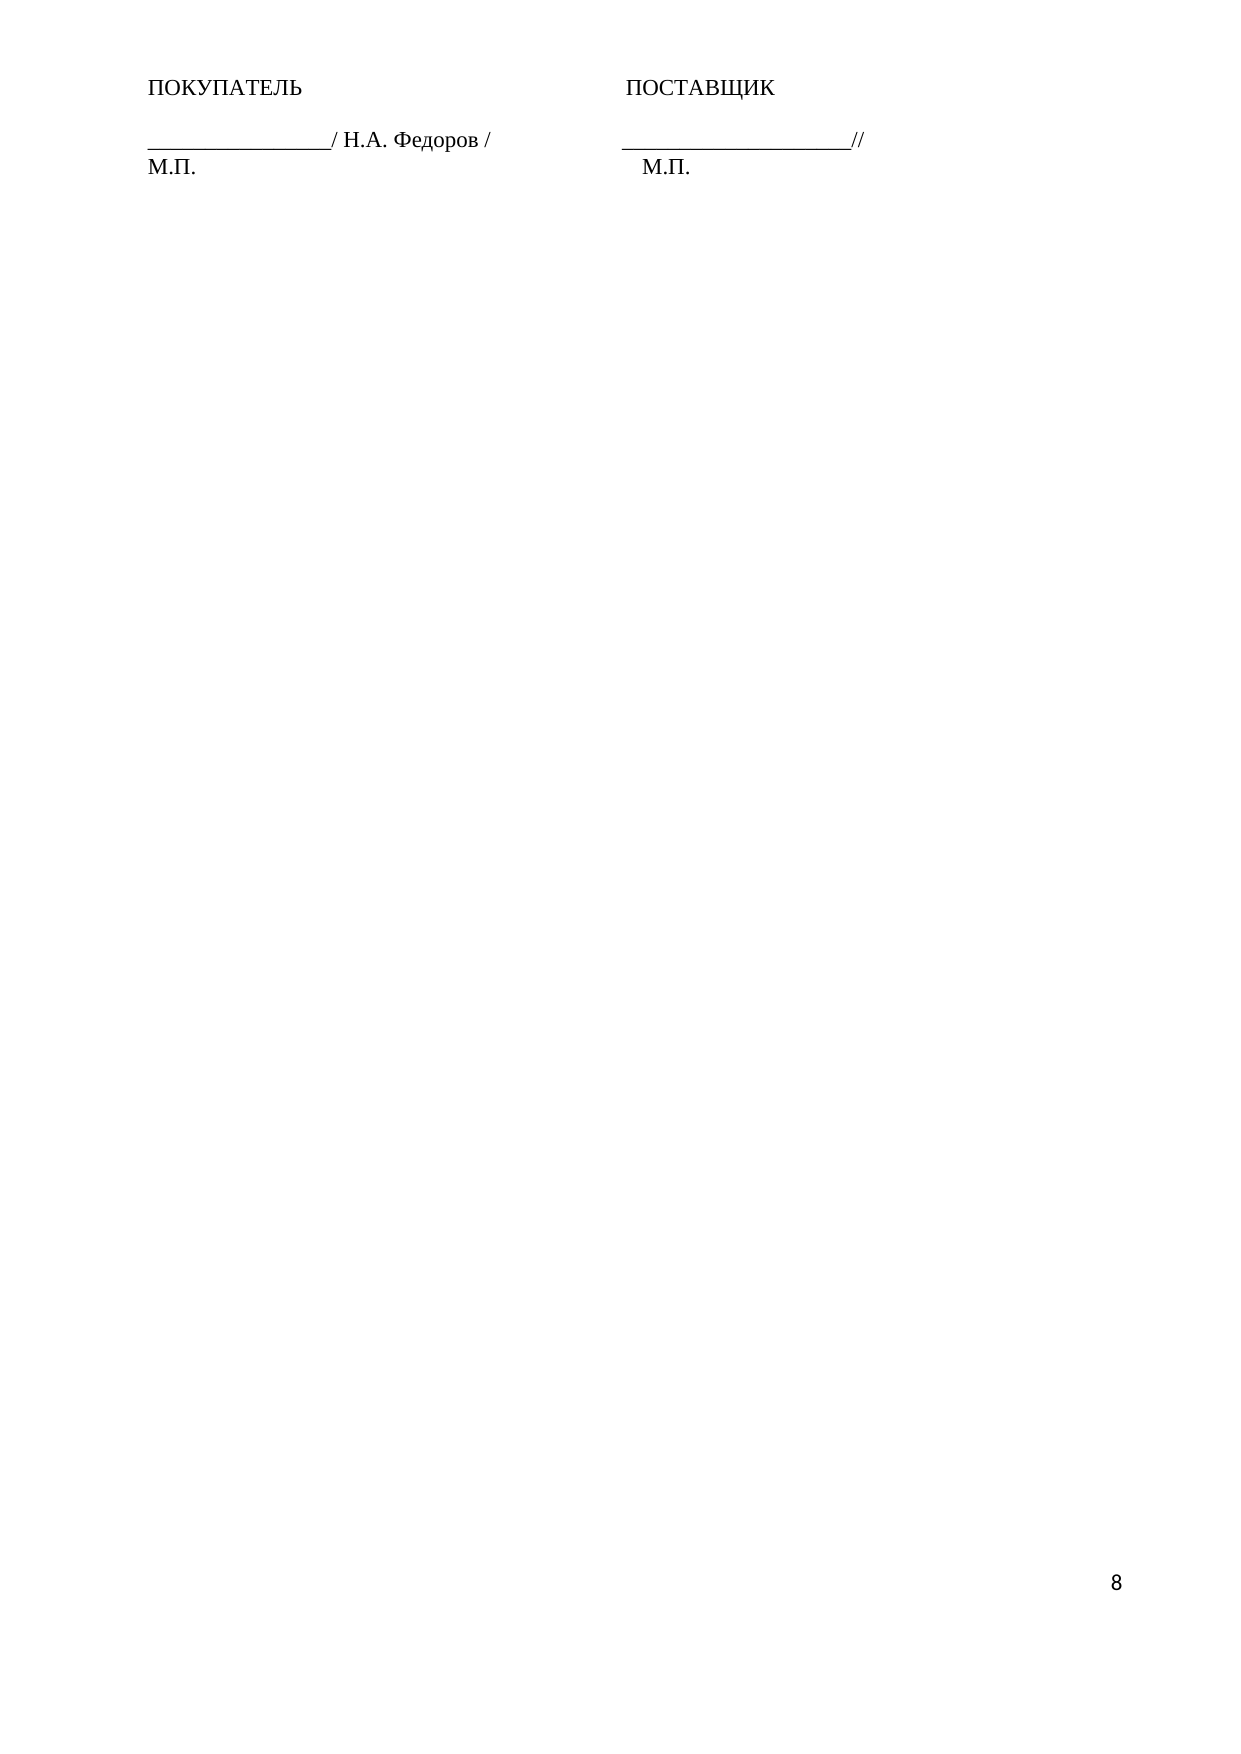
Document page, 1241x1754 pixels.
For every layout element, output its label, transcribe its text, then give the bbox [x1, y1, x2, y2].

text М.П. М.П. [148, 153, 1122, 179]
text ________________/ Н.А. Федоров / ____________________// [148, 127, 1122, 153]
text ПОКУПАТЕЛЬ ПОСТАВЩИК [148, 74, 1122, 100]
